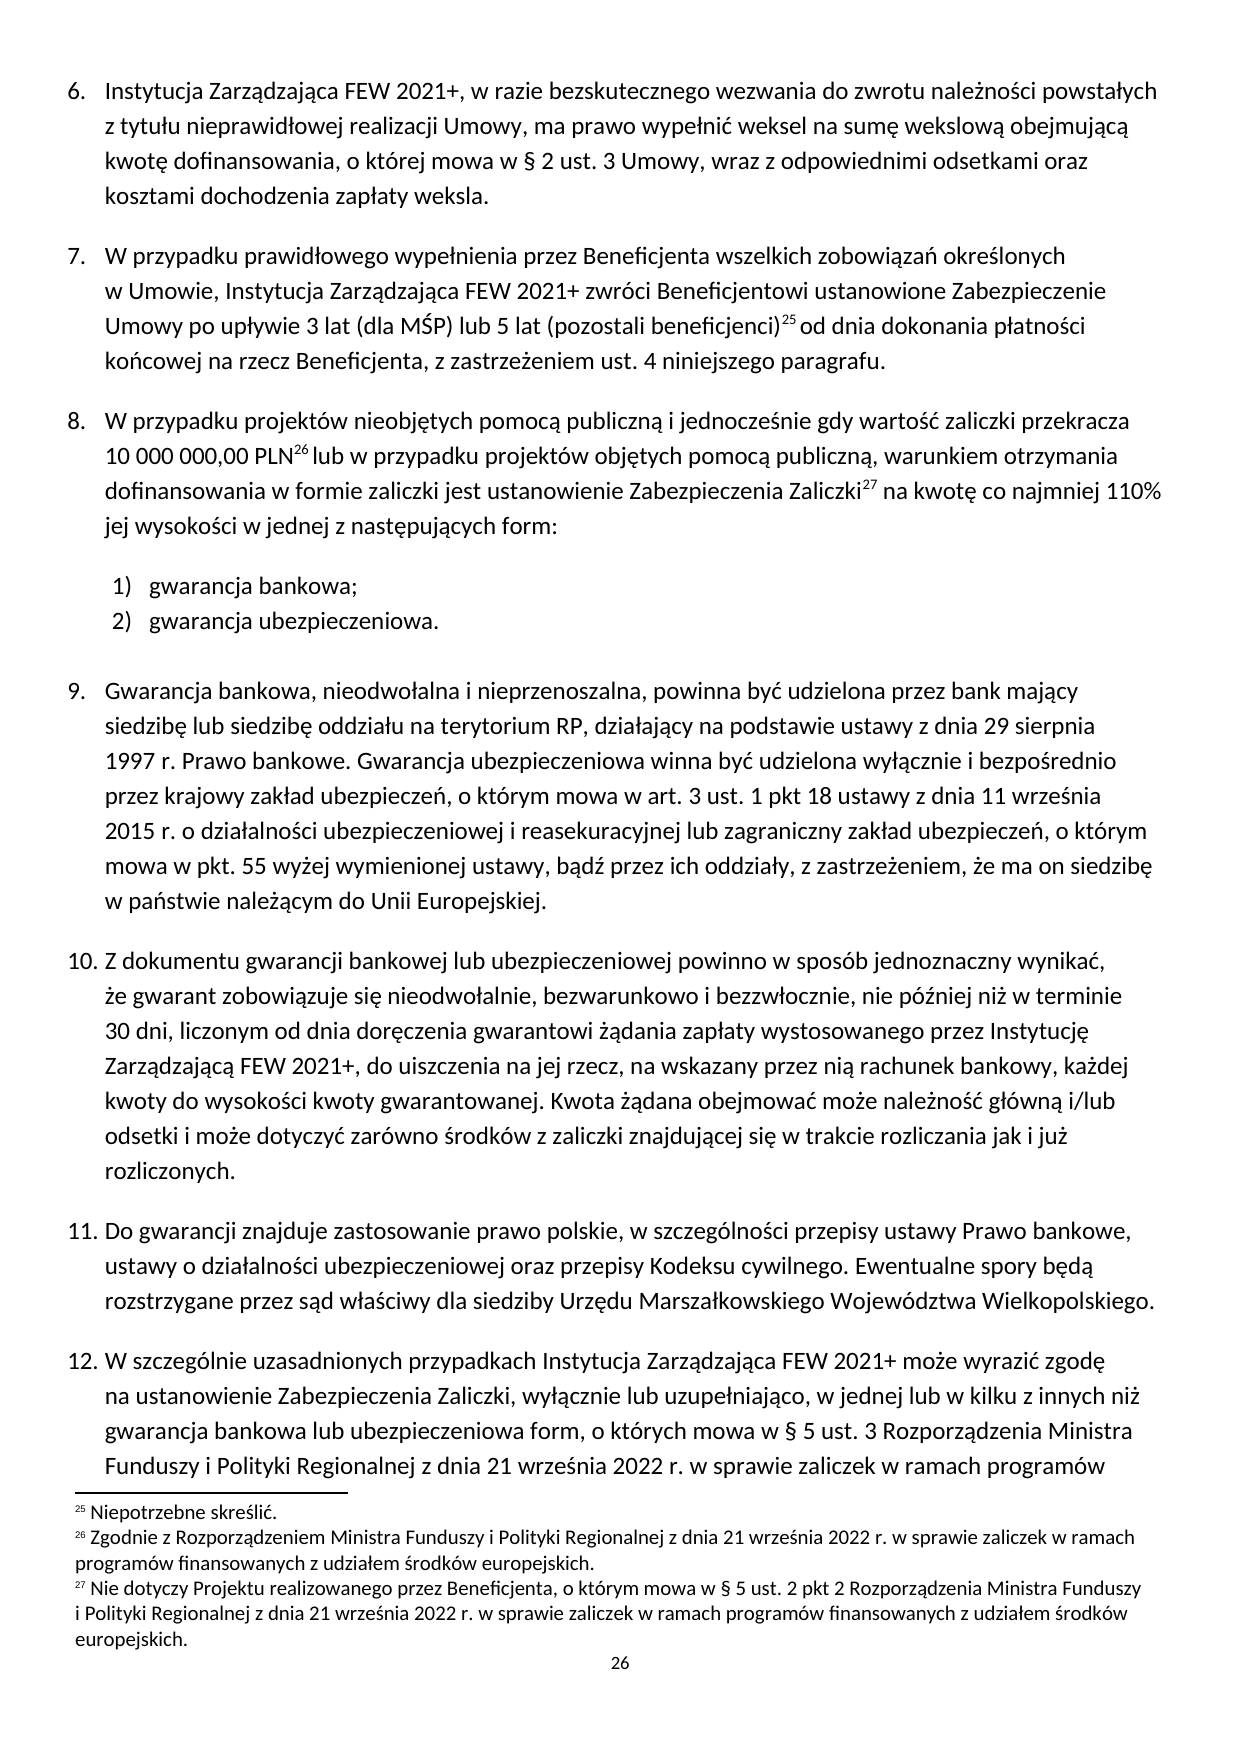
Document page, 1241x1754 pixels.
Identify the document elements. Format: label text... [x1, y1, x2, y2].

list Instytucja Zarządzająca FEW 2021+, w razie bezskutecznego wezwania do zwrotu należności powstałych z tytułu nieprawidłowej realizacji Umowy, ma prawo wypełnić weksel na sumę wekslową obejmującą kwotę dofinansowania, o której mowa w § 2 ust. 3 Umowy, wraz z odpowiednimi odsetkami oraz kosztami dochodzenia zapłaty weksla. [67, 75, 1165, 211]
text Do gwarancji znajduje zastosowanie prawo polskie, w szczególności przepisy ustawy Prawo bankowe, ustawy o działalności ubezpieczeniowej oraz przepisy Kodeksu cywilnego. Ewentualne spory będą rozstrzygane przez sąd właściwy dla siedziby Urzędu Marszałkowskiego Województwa Wielkopolskiego. [67, 1215, 1165, 1316]
text Gwarancja bankowa, nieodwołalna i nieprzenoszalna, powinna być udzielona przez bank mający siedzibę lub siedzibę oddziału na terytorium RP, działający na podstawie ustawy z dnia 29 sierpnia 1997 r. Prawo bankowe. Gwarancja ubezpieczeniowa winna być udzielona wyłącznie i bezpośrednio przez krajowy zakład ubezpieczeń, o którym mowa w art. 3 ust. 1 pkt 18 ustawy z dnia 11 września 2015 r. o działalności ubezpieczeniowej i reasekuracyjnej lub zagraniczny zakład ubezpieczeń, o którym mowa w pkt. 55 wyżej wymienionej ustawy, bądź przez ich oddziały, z zastrzeżeniem, że ma on siedzibę w państwie należącym do Unii Europejskiej. [67, 675, 1165, 916]
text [67, 1345, 1165, 1481]
text Z dokumentu gwarancji bankowej lub ubezpieczeniowej powinno w sposób jednoznaczny wynikać, że gwarant zobowiązuje się nieodwołalnie, bezwarunkowo i bezzwłocznie, nie później niż w terminie 30 dni, liczonym od dnia doręczenia gwarantowi żądania zapłaty wystosowanego przez Instytucję Zarządzającą FEW 2021+, do uiszczenia na jej rzecz, na wskazany przez nią rachunek bankowy, każdej kwoty do wysokości kwoty gwarantowanej. Kwota żądana obejmować może należność główną i/lub odsetki i może dotyczyć zarówno środków z zaliczki znajdującej się w trakcie rozliczania jak i już rozliczonych. [67, 945, 1165, 1186]
list gwarancja ubezpieczeniowa. [112, 605, 1165, 636]
list W przypadku projektów nieobjętych pomocą publiczną i jednocześnie gdy wartość zaliczki przekracza 10 000 000,00 PLN lub w przypadku projektów objętych pomocą publiczną, warunkiem otrzymania dofinansowania w formie zaliczki jest ustanowienie Zabezpieczenia Zaliczki na kwotę co najmniej 110% jej wysokości w jednej z następujących form: [67, 405, 1165, 541]
list W przypadku prawidłowego wypełnienia przez Beneficjenta wszelkich zobowiązań określonych w Umowie, Instytucja Zarządzająca FEW 2021+ zwróci Beneficjentowi ustanowione Zabezpieczenie Umowy po upływie 3 lat (dla MŚP) lub 5 lat (pozostali beneficjenci) od dnia dokonania płatności końcowej na rzecz Beneficjenta, z zastrzeżeniem ust. 4 niniejszego paragrafu. [67, 240, 1165, 376]
list gwarancja bankowa; [112, 570, 1165, 601]
